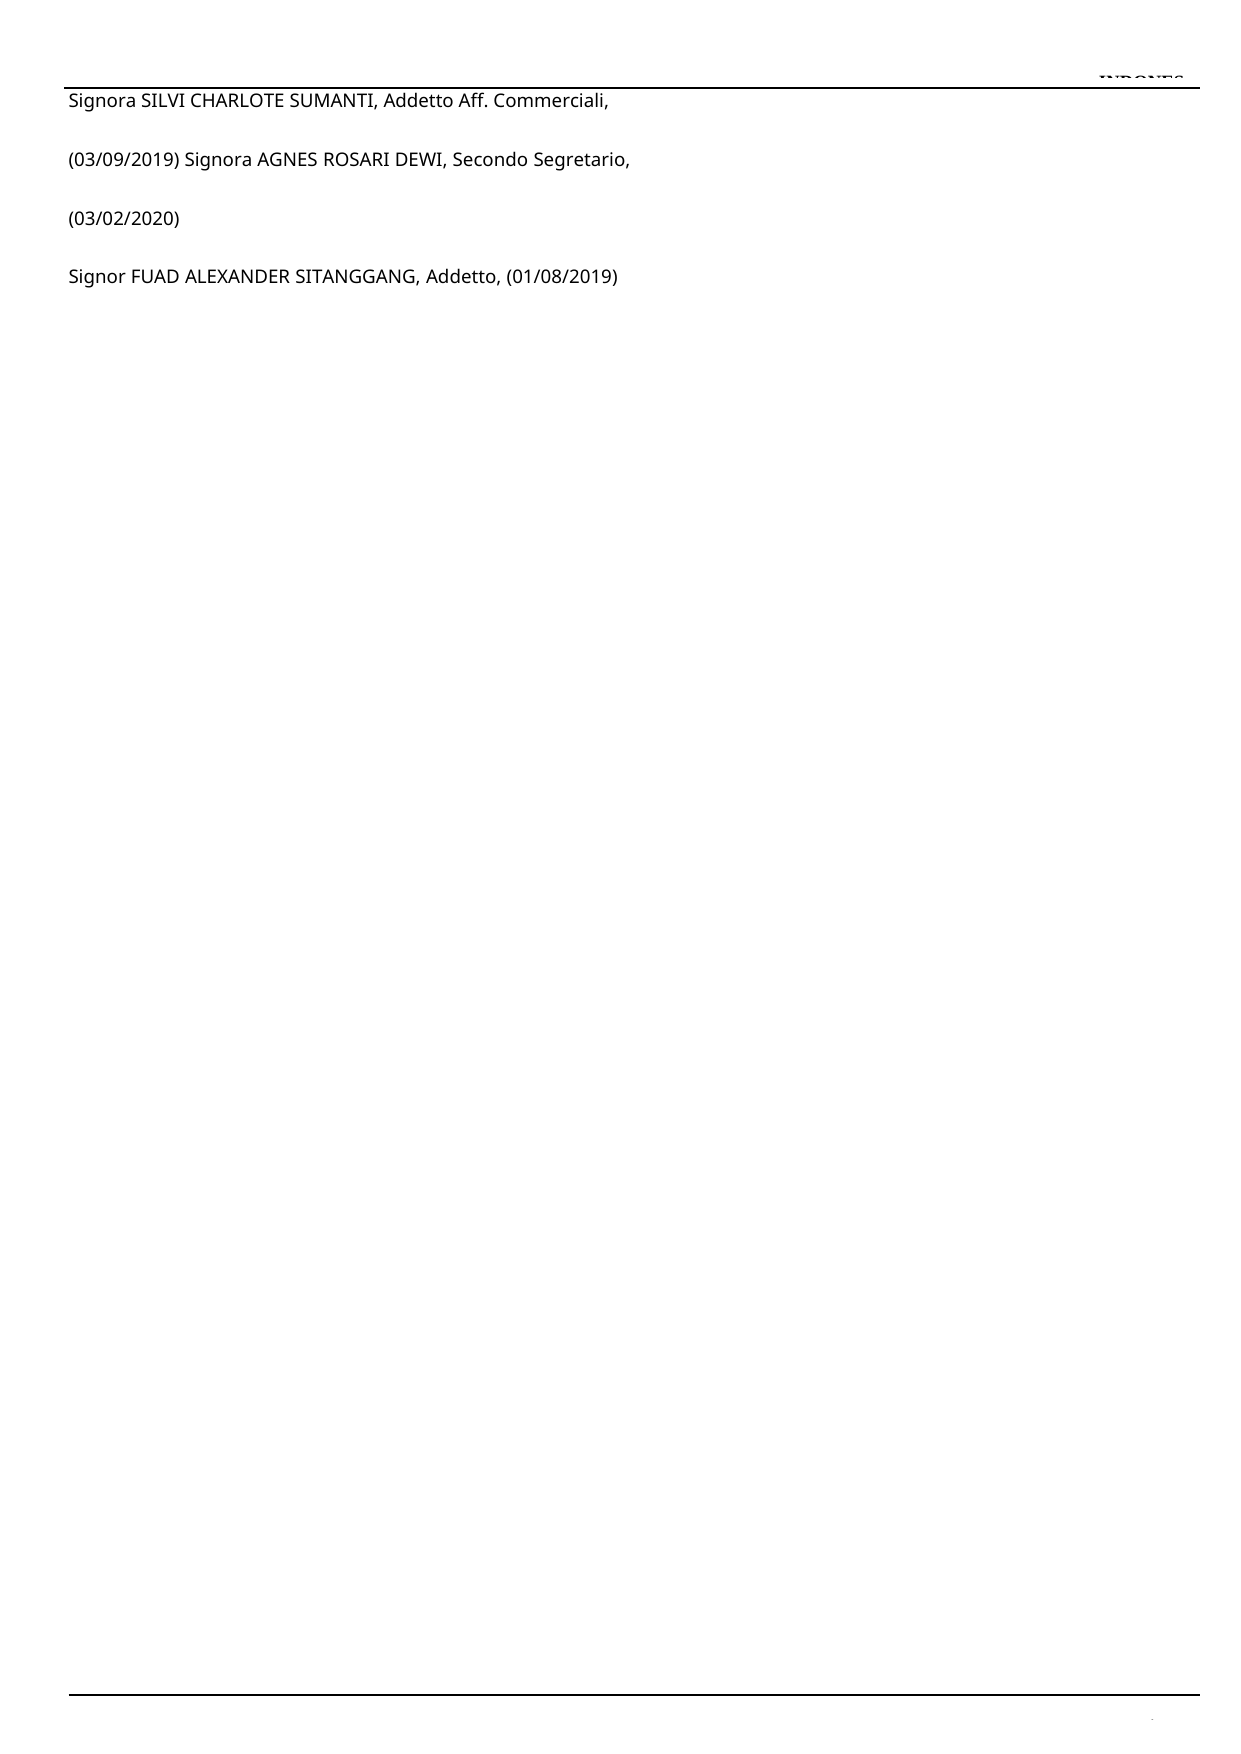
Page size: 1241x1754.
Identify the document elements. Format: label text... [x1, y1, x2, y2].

text Signora SILVI CHARLOTE SUMANTI, Addetto Aff. Commerciali, (03/09/2019) Signora AGNES ROSARI DEWI, Secondo Segretario, (03/02/2020) [68, 87, 716, 230]
text Signor FUAD ALEXANDER SITANGGANG, Addetto, (01/08/2019) [68, 263, 1211, 289]
